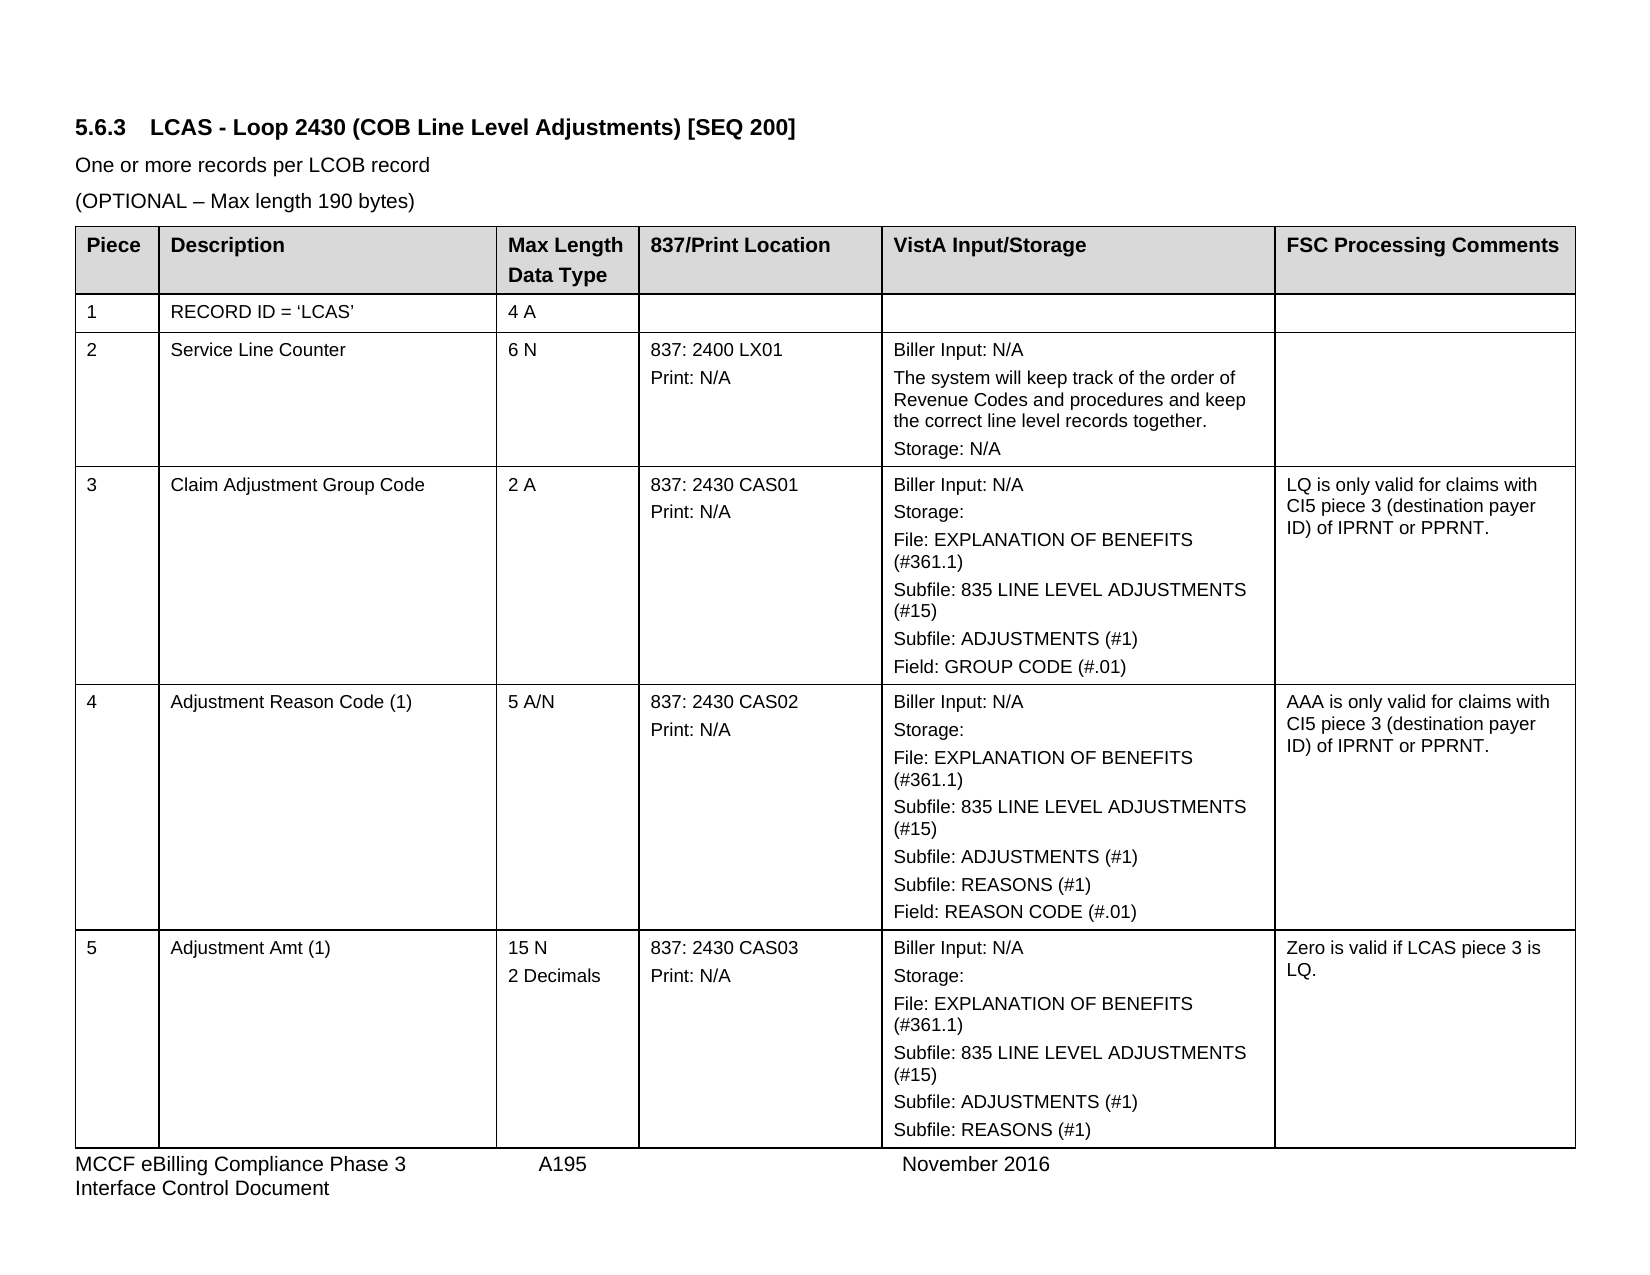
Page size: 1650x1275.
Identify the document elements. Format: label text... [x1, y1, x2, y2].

text One or more records per LCOB record [75, 153, 1575, 177]
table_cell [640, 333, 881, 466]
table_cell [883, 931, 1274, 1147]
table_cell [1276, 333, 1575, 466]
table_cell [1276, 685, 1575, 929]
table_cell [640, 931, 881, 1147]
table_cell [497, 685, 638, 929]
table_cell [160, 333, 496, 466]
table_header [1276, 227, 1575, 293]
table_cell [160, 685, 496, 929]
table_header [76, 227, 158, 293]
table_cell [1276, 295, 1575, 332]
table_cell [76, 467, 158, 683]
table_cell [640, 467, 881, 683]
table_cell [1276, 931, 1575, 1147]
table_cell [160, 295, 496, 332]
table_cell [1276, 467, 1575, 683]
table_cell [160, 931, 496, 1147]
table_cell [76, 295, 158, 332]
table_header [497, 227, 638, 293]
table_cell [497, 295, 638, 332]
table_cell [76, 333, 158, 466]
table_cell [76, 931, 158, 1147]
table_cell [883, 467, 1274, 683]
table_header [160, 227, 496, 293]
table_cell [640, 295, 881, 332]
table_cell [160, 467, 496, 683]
subtitle LCAS - Loop 2430 (COB Line Level Adjustments) [SEQ 200] [75, 114, 1575, 140]
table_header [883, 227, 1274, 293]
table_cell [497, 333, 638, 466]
text (OPTIONAL – Max length 190 bytes) [75, 189, 1575, 213]
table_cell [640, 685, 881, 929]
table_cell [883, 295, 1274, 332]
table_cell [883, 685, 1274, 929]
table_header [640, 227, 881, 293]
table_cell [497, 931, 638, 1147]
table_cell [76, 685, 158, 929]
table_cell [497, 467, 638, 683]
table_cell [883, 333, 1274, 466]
